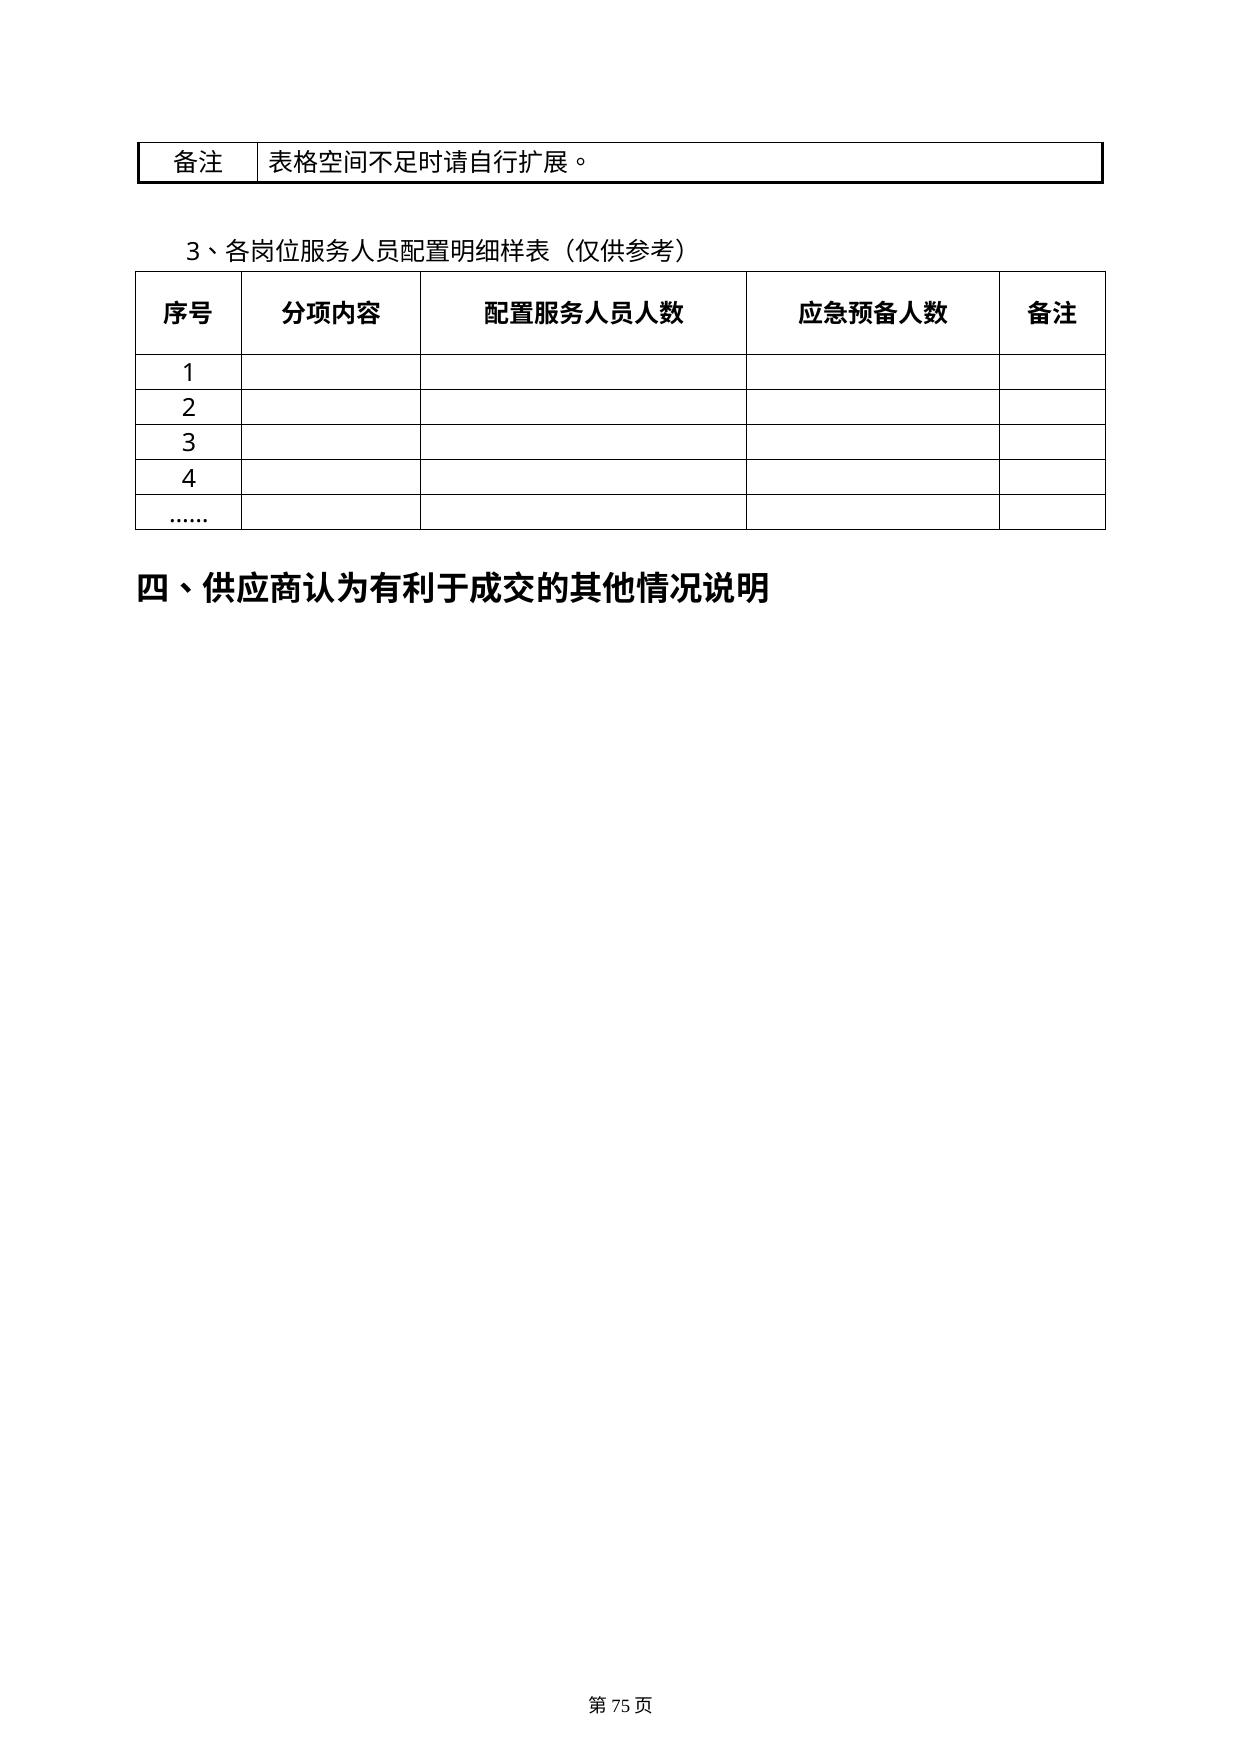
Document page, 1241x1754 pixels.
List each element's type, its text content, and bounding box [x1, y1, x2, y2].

table_cell [421, 355, 746, 389]
table_cell [747, 495, 999, 529]
table_cell [747, 355, 999, 389]
table_cell …… [136, 495, 241, 529]
table_cell [747, 390, 999, 424]
table_cell [242, 460, 420, 494]
table_header 序号 [136, 272, 241, 354]
table_cell 1 [136, 355, 241, 389]
table_cell [242, 355, 420, 389]
table_cell 备注 [140, 143, 257, 181]
table_cell [747, 425, 999, 459]
table_cell [242, 495, 420, 529]
table_cell 表格空间不足时请自行扩展。 [258, 143, 1101, 181]
table_header 应急预备人数 [747, 272, 999, 354]
table_cell [747, 460, 999, 494]
table_cell 4 [136, 460, 241, 494]
table_cell [242, 425, 420, 459]
table_cell [1000, 495, 1105, 529]
table_cell 2 [136, 390, 241, 424]
table_cell [421, 425, 746, 459]
table_cell [1000, 425, 1105, 459]
table_cell [1000, 460, 1105, 494]
table_cell [421, 495, 746, 529]
table_cell [1000, 355, 1105, 389]
table_cell [421, 460, 746, 494]
table_cell [1000, 390, 1105, 424]
table_header 配置服务人员人数 [421, 272, 746, 354]
table_header 分项内容 [242, 272, 420, 354]
text 四、供应商认为有利于成交的其他情况说明 [136, 564, 1105, 610]
table_cell 3 [136, 425, 241, 459]
table_cell [421, 390, 746, 424]
table_header 备注 [1000, 272, 1105, 354]
text 3、各岗位服务人员配置明细样表（仅供参考） [136, 218, 1105, 271]
table_cell [242, 390, 420, 424]
